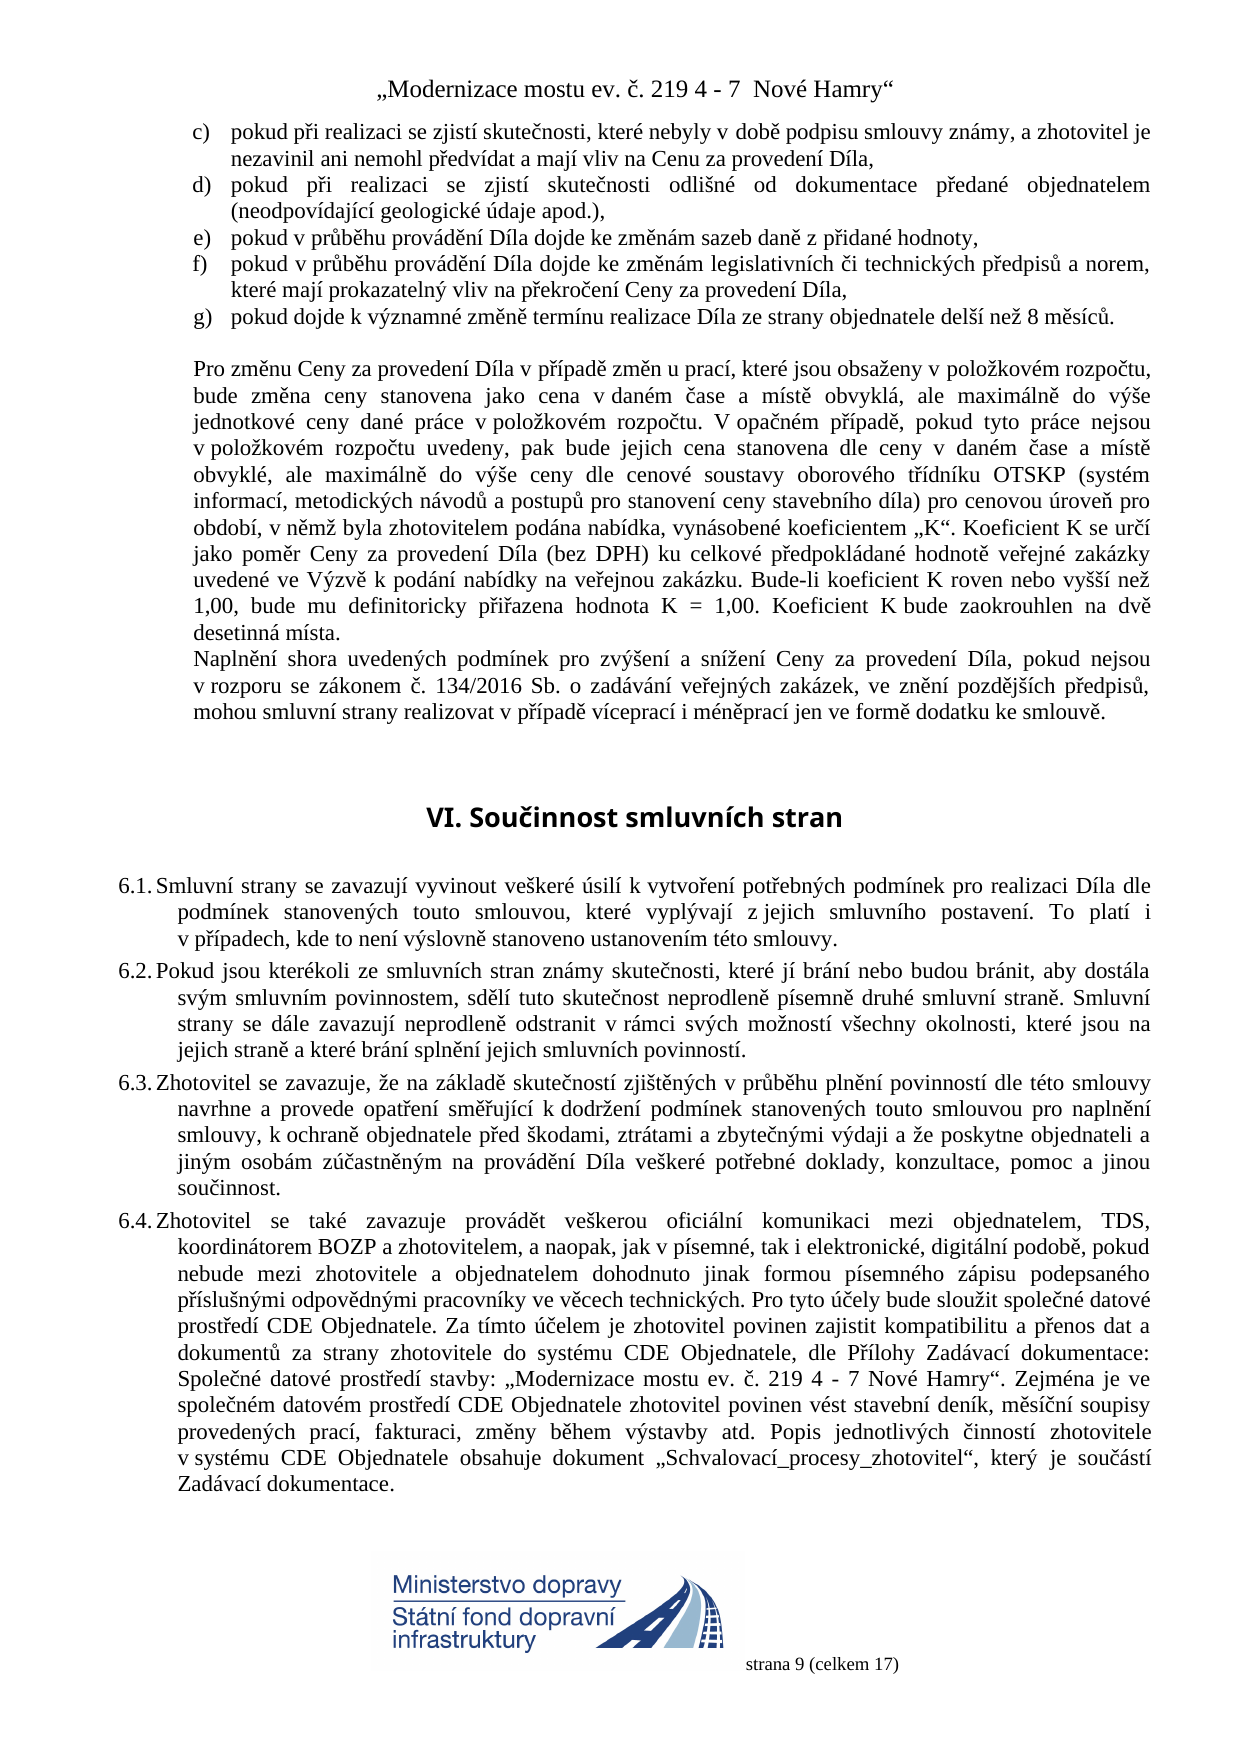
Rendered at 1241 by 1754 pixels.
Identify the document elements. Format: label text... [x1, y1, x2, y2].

list Zhotovitel se také zavazuje provádět veškerou oficiální komunikaci mezi objednatelem, TDS, koordinátorem BOZP a zhotovitelem, a naopak, jak v písemné, tak i elektronické, digitální podobě, pokud nebude mezi zhotovitele a objednatelem dohodnuto jinak formou písemného zápisu podepsaného příslušnými odpovědnými pracovníky ve věcech technických. Pro tyto účely bude sloužit společné datové prostředí CDE Objednatele. Za tímto účelem je zhotovitel povinen zajistit kompatibilitu a přenos dat a dokumentů za strany zhotovitele do systému CDE Objednatele, dle Přílohy Zadávací dokumentace: Společné datové prostředí stavby: „Modernizace mostu ev. č. 219 4 - 7 Nové Hamry“. Zejména je ve společném datovém prostředí CDE Objednatele zhotovitel povinen vést stavební deník, měsíční soupisy provedených prací, fakturaci, změny během výstavby atd. Popis jednotlivých činností zhotovitele v systému CDE Objednatele obsahuje dokument „Schvalovací_procesy_zhotovitel“, který je součástí Zadávací dokumentace. [118, 1207, 1152, 1497]
list pokud v průběhu provádění Díla dojde ke změnám legislativních či technických předpisů a norem, které mají prokazatelný vliv na překročení Ceny za provedení Díla, [192, 250, 1152, 303]
text VI. Součinnost smluvních stran [118, 798, 1152, 835]
picture [370, 1551, 746, 1671]
text Pro změnu Ceny za provedení Díla v případě změn u prací, které jsou obsaženy v položkovém rozpočtu, bude změna ceny stanovena jako cena v daném čase a místě obvyklá, ale maximálně do výše jednotkové ceny dané práce v položkovém rozpočtu. V opačném případě, pokud tyto práce nejsou v položkovém rozpočtu uvedeny, pak bude jejich cena stanovena dle ceny v daném čase a místě obvyklé, ale maximálně do výše ceny dle cenové soustavy oborového třídníku OTSKP (systém informací, metodických návodů a postupů pro stanovení ceny stavebního díla) pro cenovou úroveň pro období, v němž byla zhotovitelem podána nabídka, vynásobené koeficientem „K“. Koeficient K se určí jako poměr Ceny za provedení Díla (bez DPH) ku celkové předpokládané hodnotě veřejné zakázky uvedené ve Výzvě k podání nabídky na veřejnou zakázku. Bude-li koeficient K roven nebo vyšší než 1,00, bude mu definitoricky přiřazena hodnota K = 1,00. Koeficient K bude zaokrouhlen na dvě desetinná místa. [193, 355, 1152, 645]
list pokud dojde k významné změně termínu realizace Díla ze strany objednatele delší než 8 měsíců. [193, 303, 1152, 329]
list pokud při realizaci se zjistí skutečnosti odlišné od dokumentace předané objednatelem (neodpovídající geologické údaje apod.), [192, 171, 1152, 224]
list Pokud jsou kterékoli ze smluvních stran známy skutečnosti, které jí brání nebo budou bránit, aby dostála svým smluvním povinnostem, sdělí tuto skutečnost neprodleně písemně druhé smluvní straně. Smluvní strany se dále zavazují neprodleně odstranit v rámci svých možností všechny okolnosti, které jsou na jejich straně a které brání splnění jejich smluvních povinností. [118, 957, 1152, 1063]
list pokud při realizaci se zjistí skutečnosti, které nebyly v době podpisu smlouvy známy, a zhotovitel je nezavinil ani nemohl předvídat a mají vliv na Cenu za provedení Díla, [192, 118, 1152, 171]
list Zhotovitel se zavazuje, že na základě skutečností zjištěných v průběhu plnění povinností dle této smlouvy navrhne a provede opatření směřující k dodržení podmínek stanovených touto smlouvou pro naplnění smlouvy, k ochraně objednatele před škodami, ztrátami a zbytečnými výdaji a že poskytne objednateli a jiným osobám zúčastněným na provádění Díla veškeré potřebné doklady, konzultace, pomoc a jinou součinnost. [118, 1069, 1152, 1201]
list Smluvní strany se zavazují vyvinout veškeré úsilí k vytvoření potřebných podmínek pro realizaci Díla dle podmínek stanovených touto smlouvou, které vyplývají z jejich smluvního postavení. To platí i v případech, kde to není výslovně stanoveno ustanovením této smlouvy. [118, 872, 1152, 951]
text Naplnění shora uvedených podmínek pro zvýšení a snížení Ceny za provedení Díla, pokud nejsou v rozporu se zákonem č. 134/2016 Sb. o zadávání veřejných zakázek, ve znění pozdějších předpisů, mohou smluvní strany realizovat v případě víceprací i méněprací jen ve formě dodatku ke smlouvě. [193, 645, 1152, 724]
list pokud v průběhu provádění Díla dojde ke změnám sazeb daně z přidané hodnoty, [193, 224, 1152, 250]
